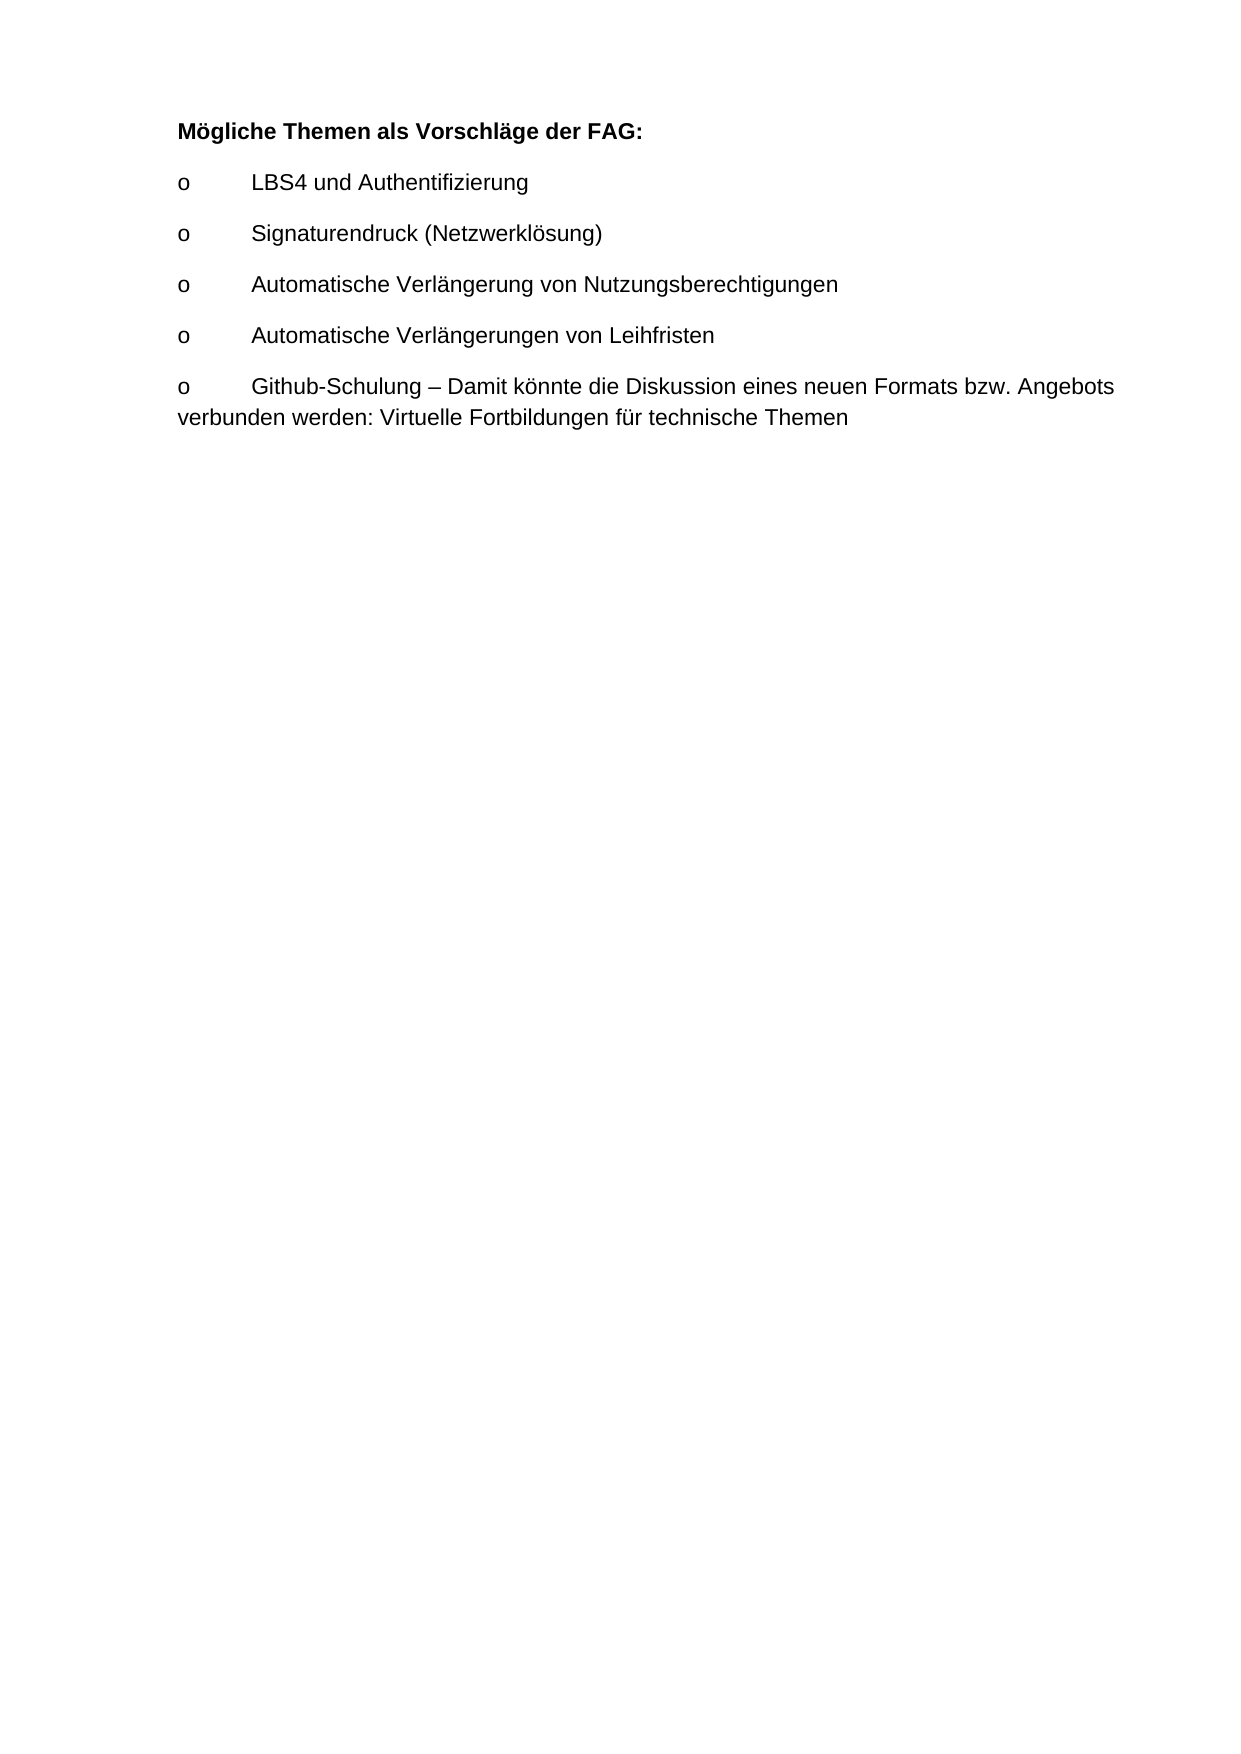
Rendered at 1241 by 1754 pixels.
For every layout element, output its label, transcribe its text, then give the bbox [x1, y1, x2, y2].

text o Automatische Verlängerung von Nutzungsberechtigungen [177, 271, 1152, 298]
text o LBS4 und Authentifizierung [177, 169, 1152, 196]
text o Signaturendruck (Netzwerklösung) [177, 220, 1152, 247]
text o Github-Schulung – Damit könnte die Diskussion eines neuen Formats bzw. Angebots verbunden werden: Virtuelle Fortbildungen für technische Themen [177, 373, 1152, 430]
text Mögliche Themen als Vorschläge der FAG: [177, 118, 1152, 144]
text o Automatische Verlängerungen von Leihfristen [177, 322, 1152, 349]
